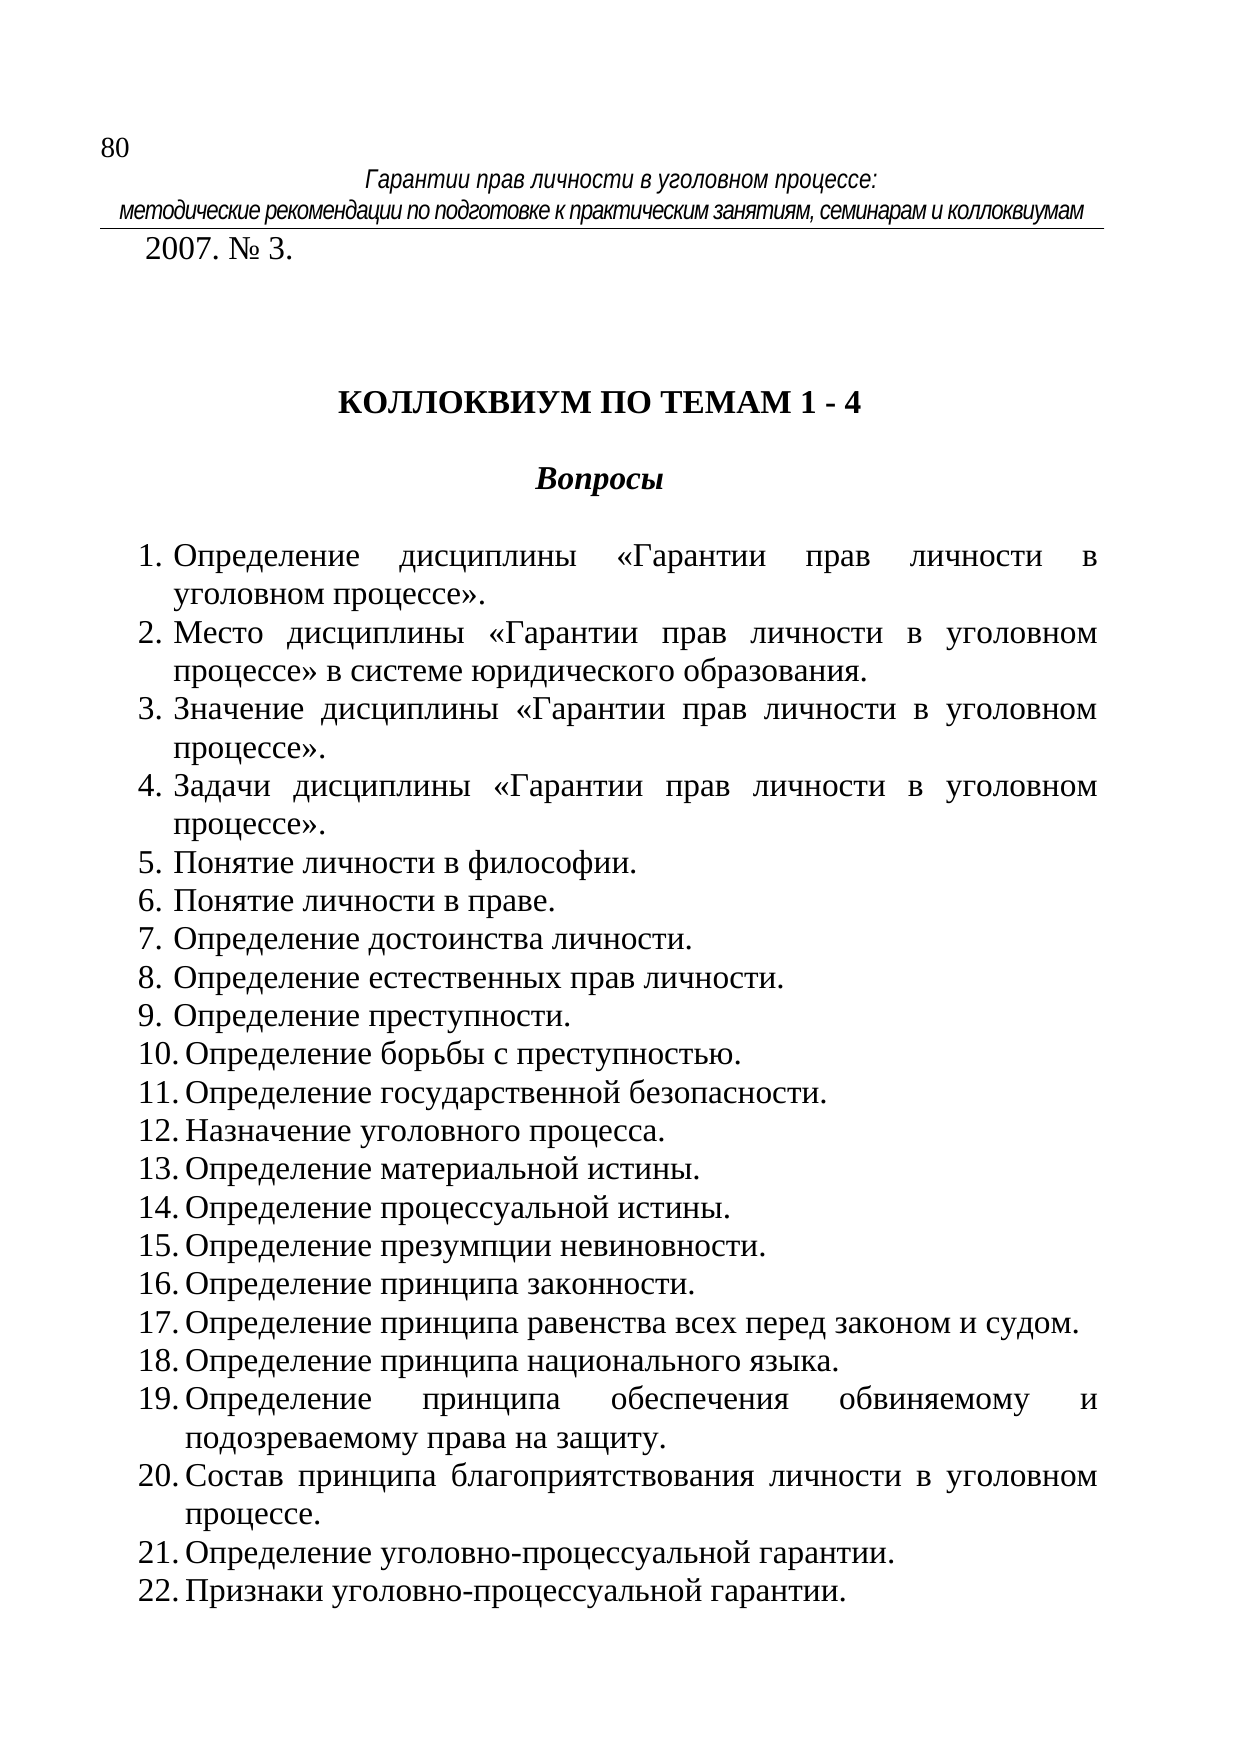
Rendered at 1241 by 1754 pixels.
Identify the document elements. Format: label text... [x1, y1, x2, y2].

list Значение дисциплины «Гарантии прав личности в уголовном процессе». [138, 689, 1098, 765]
list Определение государственной безопасности. [138, 1072, 1098, 1110]
list Определение борьбы с преступностью. [138, 1034, 1098, 1072]
list Понятие личности в праве. [138, 880, 1098, 919]
list Определение преступности. [138, 995, 1098, 1034]
list Определение процессуальной истины. [138, 1187, 1098, 1225]
list Понятие личности в философии. [138, 842, 1098, 880]
list Определение презумпции невиновности. [138, 1225, 1098, 1264]
list Определение принципа национального языка. [138, 1340, 1098, 1379]
text КОЛЛОКВИУМ по темам 1 - 4 [100, 382, 1098, 420]
text Вопросы [100, 459, 1098, 497]
list Определение дисциплины «Гарантии прав личности в уголовном процессе». [138, 535, 1098, 612]
list Определение уголовно-процессуальной гарантии. [138, 1532, 1098, 1570]
list Назначение уголовного процесса. [138, 1110, 1098, 1149]
list Определение принципа равенства всех перед законом и судом. [138, 1302, 1098, 1340]
list Задачи дисциплины «Гарантии прав личности в уголовном процессе». [138, 765, 1098, 842]
list Определение материальной истины. [138, 1149, 1098, 1187]
list Определение принципа законности. [138, 1264, 1098, 1302]
list Состав принципа благоприятствования личности в уголовном процессе. [138, 1455, 1098, 1532]
list Определение естественных прав личности. [138, 957, 1098, 995]
list Яшин, С.В. Защита прав участников уголовного процесса на современном этапе [Текст] / С.В. Яшин // Адвокатская практика. 2007. № 3. [100, 229, 1098, 267]
list Признаки уголовно-процессуальной гарантии. [138, 1570, 1098, 1609]
list Определение достоинства личности. [138, 919, 1098, 957]
list Место дисциплины «Гарантии прав личности в уголовном процессе» в системе юридического образования. [138, 612, 1098, 689]
list Определение принципа обеспечения обвиняемому и подозреваемому права на защиту. [138, 1379, 1098, 1455]
